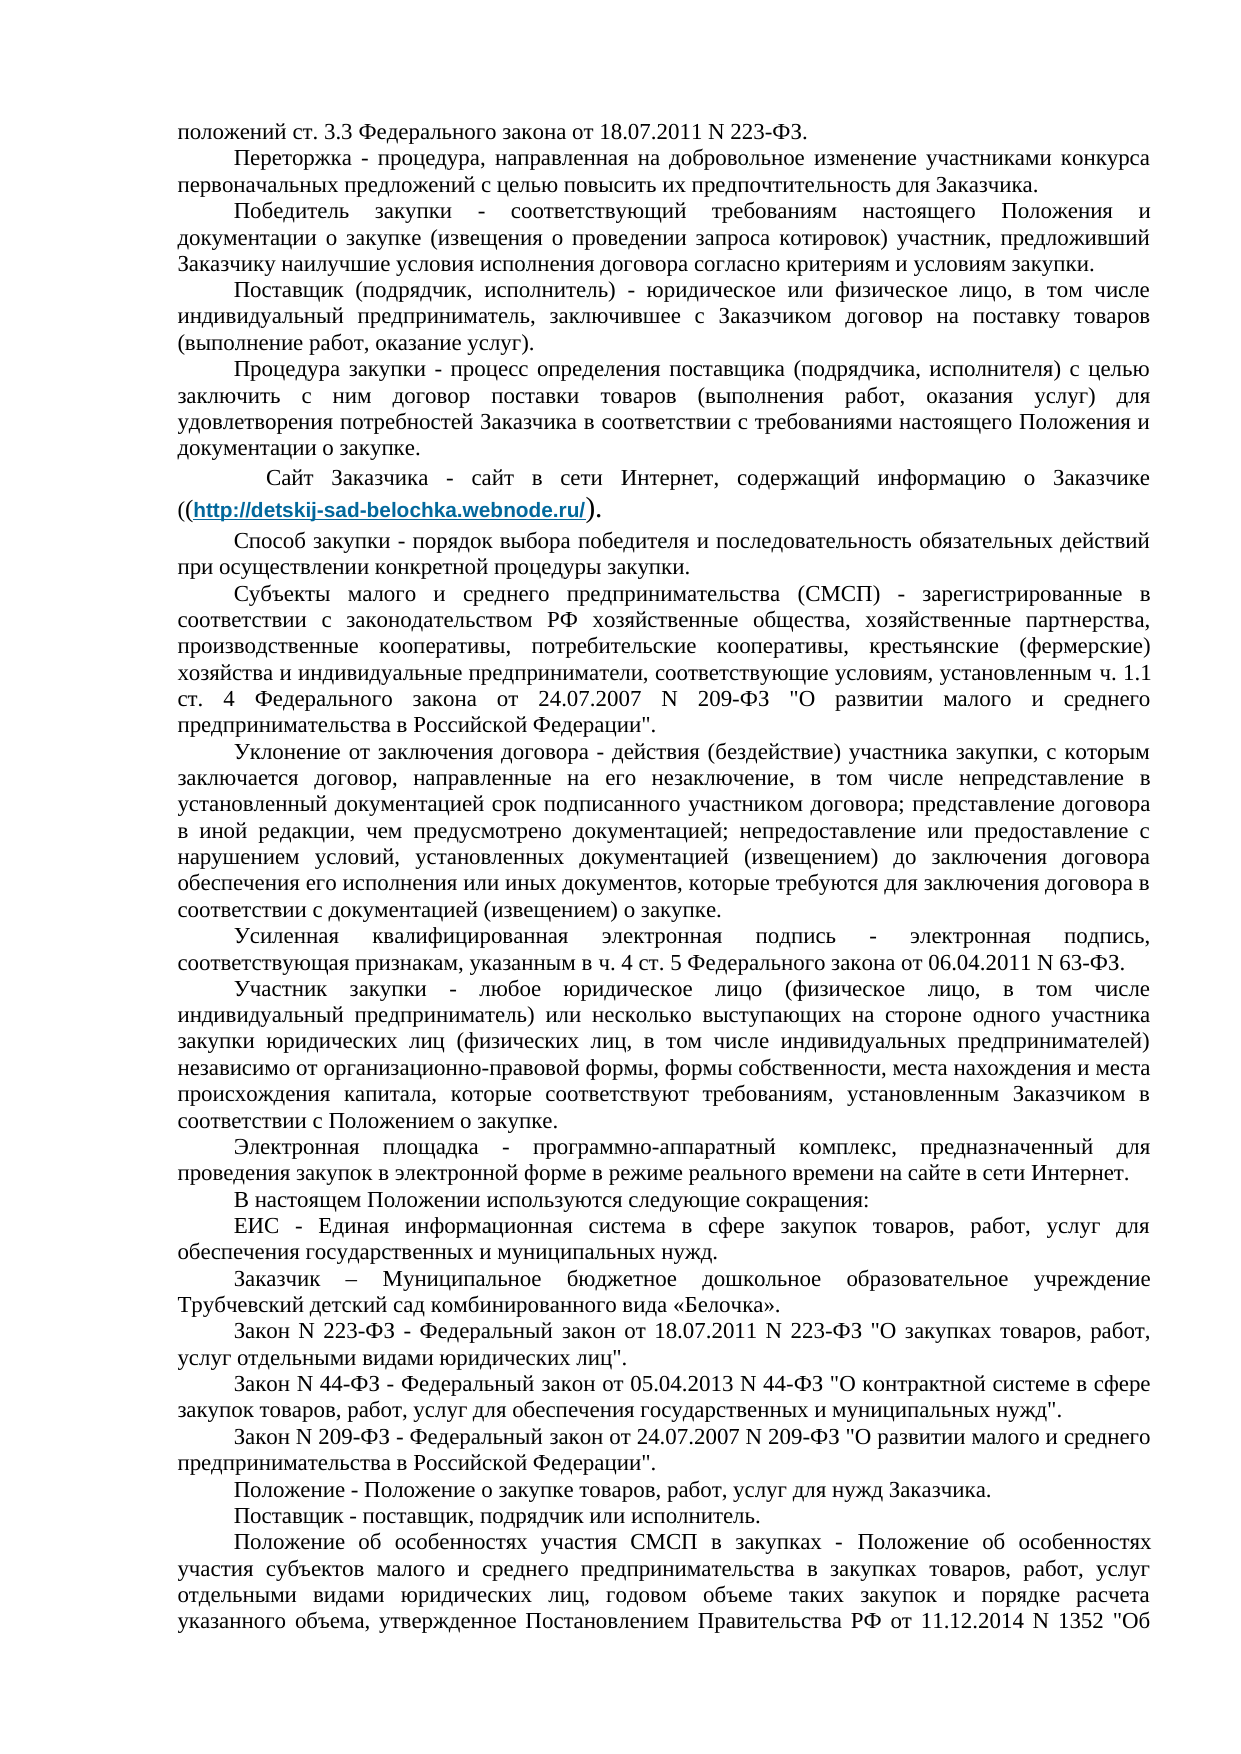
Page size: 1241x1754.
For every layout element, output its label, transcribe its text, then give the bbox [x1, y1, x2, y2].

text Электронная площадка - программно-аппаратный комплекс, предназначенный для проведения закупок в электронной форме в режиме реального времени на сайте в сети Интернет. [177, 1133, 1152, 1186]
text Закон N 223-ФЗ - Федеральный закон от 18.07.2011 N 223-ФЗ "О закупках товаров, работ, услуг отдельными видами юридических лиц". [177, 1317, 1152, 1370]
text Поставщик (подрядчик, исполнитель) - юридическое или физическое лицо, в том числе индивидуальный предприниматель, заключившее с Заказчиком договор на поставку товаров (выполнение работ, оказание услуг). [177, 276, 1152, 355]
text Поставщик - поставщик, подрядчик или исполнитель. [177, 1502, 1152, 1528]
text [177, 1528, 1152, 1634]
text Закон N 209-ФЗ - Федеральный закон от 24.07.2007 N 209-ФЗ "О развитии малого и среднего предпринимательства в Российской Федерации". [177, 1423, 1152, 1476]
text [177, 118, 1152, 144]
text Заказчик – Муниципальное бюджетное дошкольное образовательное учреждение Трубчевский детский сад комбинированного вида «Белочка». [177, 1265, 1152, 1317]
text Усиленная квалифицированная электронная подпись - электронная подпись, соответствующая признакам, указанным в ч. 4 ст. 5 Федерального закона от 06.04.2011 N 63-ФЗ. [177, 922, 1152, 975]
text Переторжка - процедура, направленная на добровольное изменение участниками конкурса первоначальных предложений с целью повысить их предпочтительность для Заказчика. [177, 144, 1152, 197]
text Сайт Заказчика - сайт в сети Интернет, содержащий информацию о Заказчике ((http://detskij-sad-belochka.webnode.ru/). [177, 464, 1152, 524]
text Уклонение от заключения договора - действия (бездействие) участника закупки, с которым заключается договор, направленные на его незаключение, в том числе непредставление в установленный документацией срок подписанного участником договора; представление договора в иной редакции, чем предусмотрено документацией; непредоставление или предоставление с нарушением условий, установленных документацией (извещением) до заключения договора обеспечения его исполнения или иных документов, которые требуются для заключения договора в соответствии с документацией (извещением) о закупке. [177, 738, 1152, 922]
text Способ закупки - порядок выбора победителя и последовательность обязательных действий при осуществлении конкретной процедуры закупки. [177, 527, 1152, 579]
text Участник закупки - любое юридическое лицо (физическое лицо, в том числе индивидуальный предприниматель) или несколько выступающих на стороне одного участника закупки юридических лиц (физических лиц, в том числе индивидуальных предпринимателей) независимо от организационно-правовой формы, формы собственности, места нахождения и места происхождения капитала, которые соответствуют требованиям, установленным Заказчиком в соответствии с Положением о закупке. [177, 975, 1152, 1133]
text Субъекты малого и среднего предпринимательства (СМСП) - зарегистрированные в соответствии с законодательством РФ хозяйственные общества, хозяйственные партнерства, производственные кооперативы, потребительские кооперативы, крестьянские (фермерские) хозяйства и индивидуальные предприниматели, соответствующие условиям, установленным ч. 1.1 ст. 4 Федерального закона от 24.07.2007 N 209-ФЗ "О развитии малого и среднего предпринимательства в Российской Федерации". [177, 579, 1152, 738]
text Положение - Положение о закупке товаров, работ, услуг для нужд Заказчика. [177, 1476, 1152, 1502]
text Процедура закупки - процесс определения поставщика (подрядчика, исполнителя) с целью заключить с ним договор поставки товаров (выполнения работ, оказания услуг) для удовлетворения потребностей Заказчика в соответствии с требованиями настоящего Положения и документации о закупке. [177, 355, 1152, 461]
text ЕИС - Единая информационная система в сфере закупок товаров, работ, услуг для обеспечения государственных и муниципальных нужд. [177, 1212, 1152, 1265]
text В настоящем Положении используются следующие сокращения: [177, 1186, 1152, 1212]
text Победитель закупки - соответствующий требованиям настоящего Положения и документации о закупке (извещения о проведении запроса котировок) участник, предложивший Заказчику наилучшие условия исполнения договора согласно критериям и условиям закупки. [177, 197, 1152, 276]
text Закон N 44-ФЗ - Федеральный закон от 05.04.2013 N 44-ФЗ "О контрактной системе в сфере закупок товаров, работ, услуг для обеспечения государственных и муниципальных нужд". [177, 1370, 1152, 1423]
